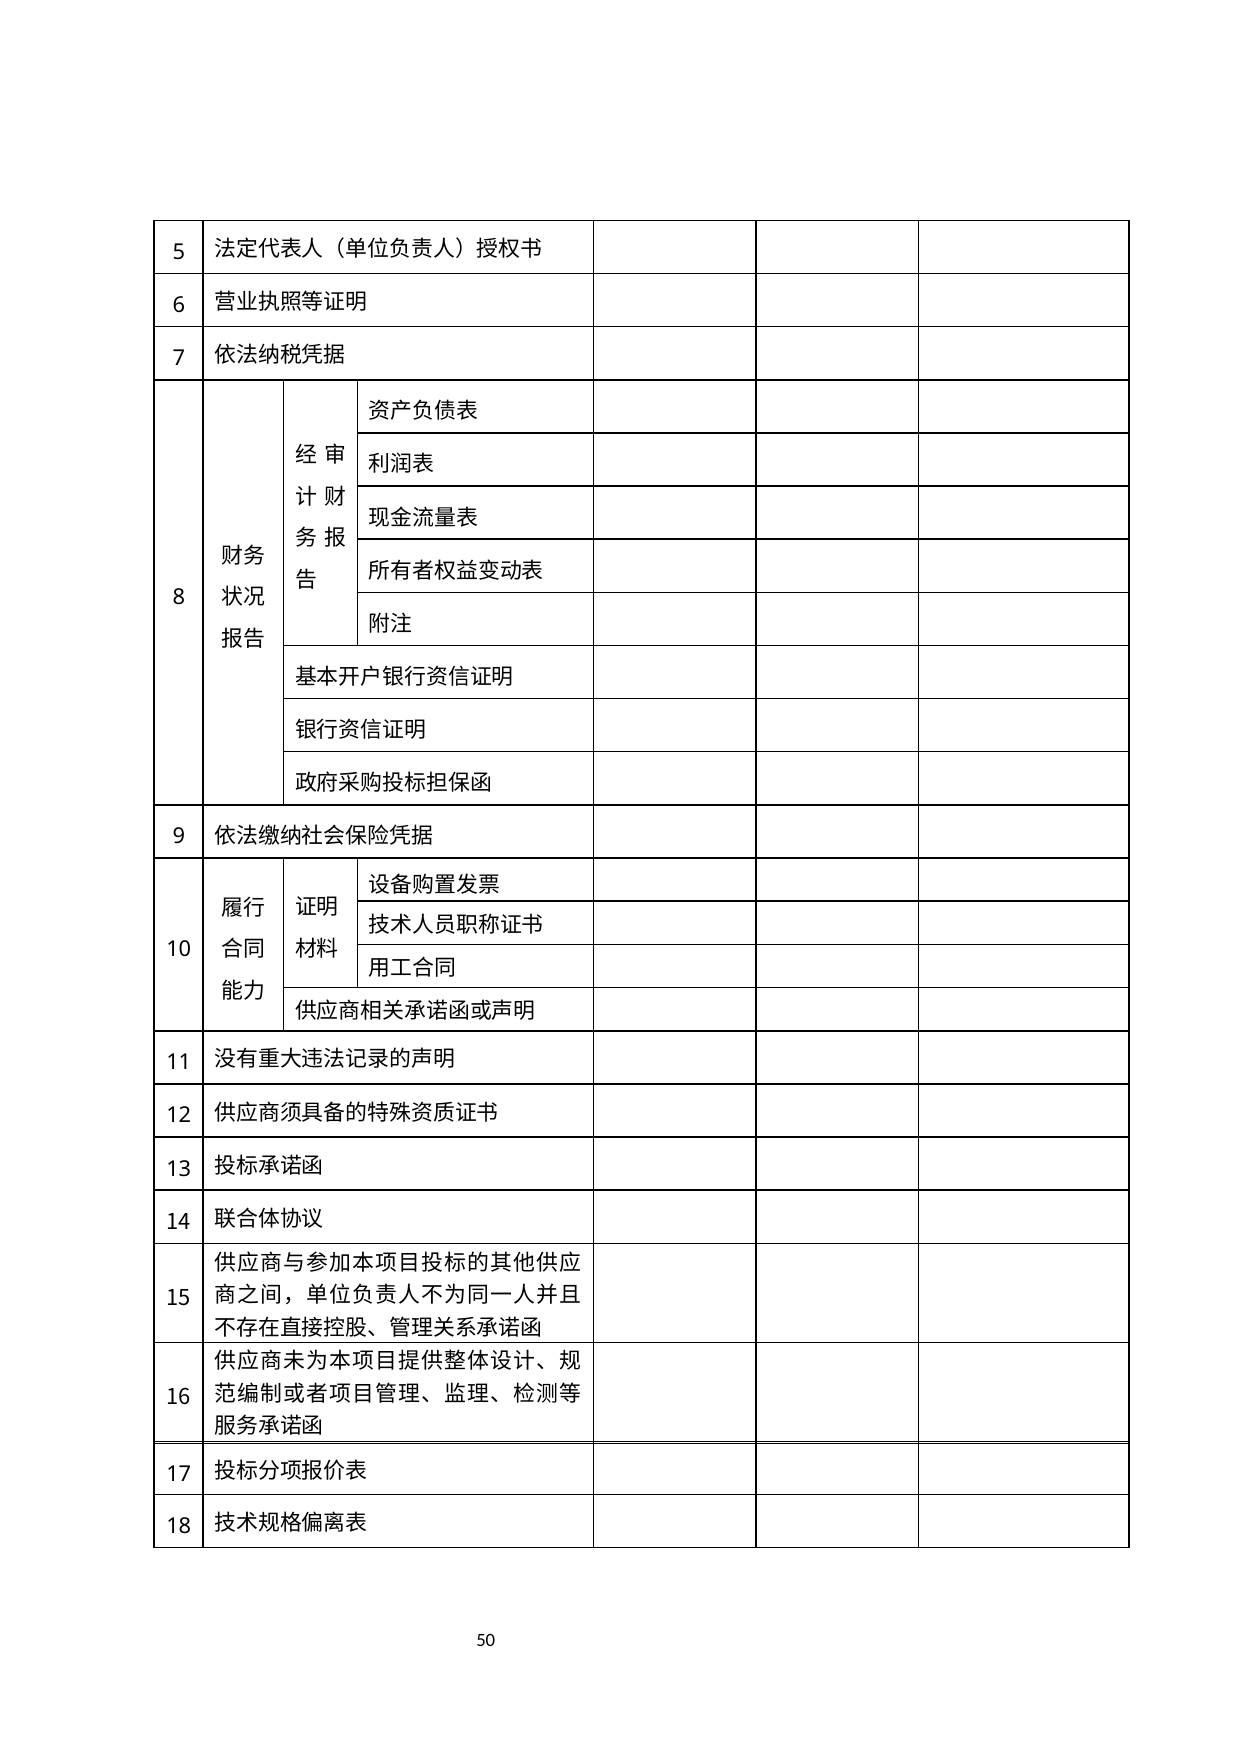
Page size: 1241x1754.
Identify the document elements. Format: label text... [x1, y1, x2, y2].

table_cell [594, 487, 755, 538]
table_cell 供应商相关承诺函或声明 [284, 988, 593, 1030]
table_cell [757, 1191, 918, 1242]
table_cell [594, 902, 755, 943]
table_cell [919, 593, 1128, 644]
table_cell [757, 1244, 918, 1342]
table_cell 供应商未为本项目提供整体设计、规范编制或者项目管理、监理、检测等服务承诺函 [204, 1343, 593, 1441]
table_cell [594, 752, 755, 804]
table_cell [757, 859, 918, 900]
table_cell 技术人员职称证书 [358, 902, 593, 943]
table_cell [757, 945, 918, 987]
table_cell 技术规格偏离表 [204, 1495, 593, 1547]
table_cell 16 [155, 1343, 202, 1441]
table_cell [594, 381, 755, 432]
table_cell 供应商须具备的特殊资质证书 [204, 1085, 593, 1136]
table_cell [757, 221, 918, 273]
table_cell [594, 988, 755, 1030]
table_cell [919, 646, 1128, 698]
table_cell [594, 1032, 755, 1083]
table_cell [594, 1138, 755, 1189]
table_cell 证明材料 [284, 859, 357, 987]
table_cell [919, 1244, 1128, 1342]
table_cell [919, 1343, 1128, 1441]
table_cell [594, 327, 755, 379]
table_cell [594, 806, 755, 857]
table_cell [919, 859, 1128, 900]
table_cell 12 [155, 1085, 202, 1136]
table_cell 14 [155, 1191, 202, 1242]
table_cell [757, 1495, 918, 1547]
table_cell [919, 1191, 1128, 1242]
table_cell [919, 1138, 1128, 1189]
table_cell [757, 1444, 918, 1494]
table_cell 8 [155, 381, 202, 804]
table_cell [919, 699, 1128, 751]
table_cell [919, 327, 1128, 379]
table_cell [919, 274, 1128, 326]
table_cell [594, 1495, 755, 1547]
table_cell [757, 806, 918, 857]
table_cell [919, 806, 1128, 857]
table_cell [594, 1444, 755, 1494]
table_cell 15 [155, 1244, 202, 1342]
table_cell 设备购置发票 [358, 859, 593, 900]
table_cell 投标分项报价表 [204, 1444, 593, 1494]
table_cell [757, 327, 918, 379]
table_cell [919, 487, 1128, 538]
table_cell 政府采购投标担保函 [284, 752, 593, 804]
table_cell [757, 699, 918, 751]
table_cell [757, 487, 918, 538]
table_cell [757, 434, 918, 485]
table_cell 13 [155, 1138, 202, 1189]
table_cell 营业执照等证明 [204, 274, 593, 326]
table_cell 基本开户银行资信证明 [284, 646, 593, 698]
table_cell [757, 988, 918, 1030]
table_cell [757, 381, 918, 432]
table_cell [919, 1032, 1128, 1083]
table_cell [919, 540, 1128, 591]
table_cell 法定代表人（单位负责人）授权书 [204, 221, 593, 273]
table_cell 用工合同 [358, 945, 593, 987]
table_cell 9 [155, 806, 202, 857]
table_cell 依法缴纳社会保险凭据 [204, 806, 593, 857]
table_cell 投标承诺函 [204, 1138, 593, 1189]
table_cell [594, 1085, 755, 1136]
table_cell [919, 988, 1128, 1030]
table_cell 10 [155, 859, 202, 1030]
table_cell [757, 1032, 918, 1083]
table_cell 依法纳税凭据 [204, 327, 593, 379]
table_cell [919, 945, 1128, 987]
table_cell [919, 902, 1128, 943]
table_cell 财务状况报告 [204, 381, 283, 804]
table_cell 经审计财务报告 [284, 381, 357, 644]
table_cell [594, 274, 755, 326]
table_cell [594, 593, 755, 644]
table_cell 现金流量表 [358, 487, 593, 538]
table_cell [757, 593, 918, 644]
table_cell [919, 1444, 1128, 1494]
table_cell [919, 381, 1128, 432]
table_cell [594, 540, 755, 591]
table_cell [594, 1343, 755, 1441]
table_cell 供应商与参加本项目投标的其他供应商之间，单位负责人不为同一人并且不存在直接控股、管理关系承诺函 [204, 1244, 593, 1342]
table_cell [594, 434, 755, 485]
table_cell [594, 699, 755, 751]
table_cell [919, 434, 1128, 485]
table_cell [757, 902, 918, 943]
table_cell [919, 1085, 1128, 1136]
table_cell 联合体协议 [204, 1191, 593, 1242]
table_cell 5 [155, 221, 202, 273]
table_cell [594, 1191, 755, 1242]
table_cell 11 [155, 1032, 202, 1083]
table_cell [919, 221, 1128, 273]
table_cell 履行合同能力 [204, 859, 283, 1030]
table_cell 附注 [358, 593, 593, 644]
table_cell [757, 1085, 918, 1136]
table_cell [757, 540, 918, 591]
table_cell [594, 646, 755, 698]
table_cell [919, 1495, 1128, 1547]
table_cell [757, 646, 918, 698]
table_cell [757, 1138, 918, 1189]
table_cell 6 [155, 274, 202, 326]
table_cell 7 [155, 327, 202, 379]
table_cell [594, 221, 755, 273]
table_cell 银行资信证明 [284, 699, 593, 751]
table_cell [594, 945, 755, 987]
table_cell 18 [155, 1495, 202, 1547]
table_cell [757, 274, 918, 326]
table_cell [594, 1244, 755, 1342]
table_cell 利润表 [358, 434, 593, 485]
table_cell [919, 752, 1128, 804]
table_cell 资产负债表 [358, 381, 593, 432]
table_cell [757, 1343, 918, 1441]
table_cell [757, 752, 918, 804]
table_cell [594, 859, 755, 900]
table_cell 所有者权益变动表 [358, 540, 593, 591]
table_cell 17 [155, 1444, 202, 1494]
table_cell 没有重大违法记录的声明 [204, 1032, 593, 1083]
